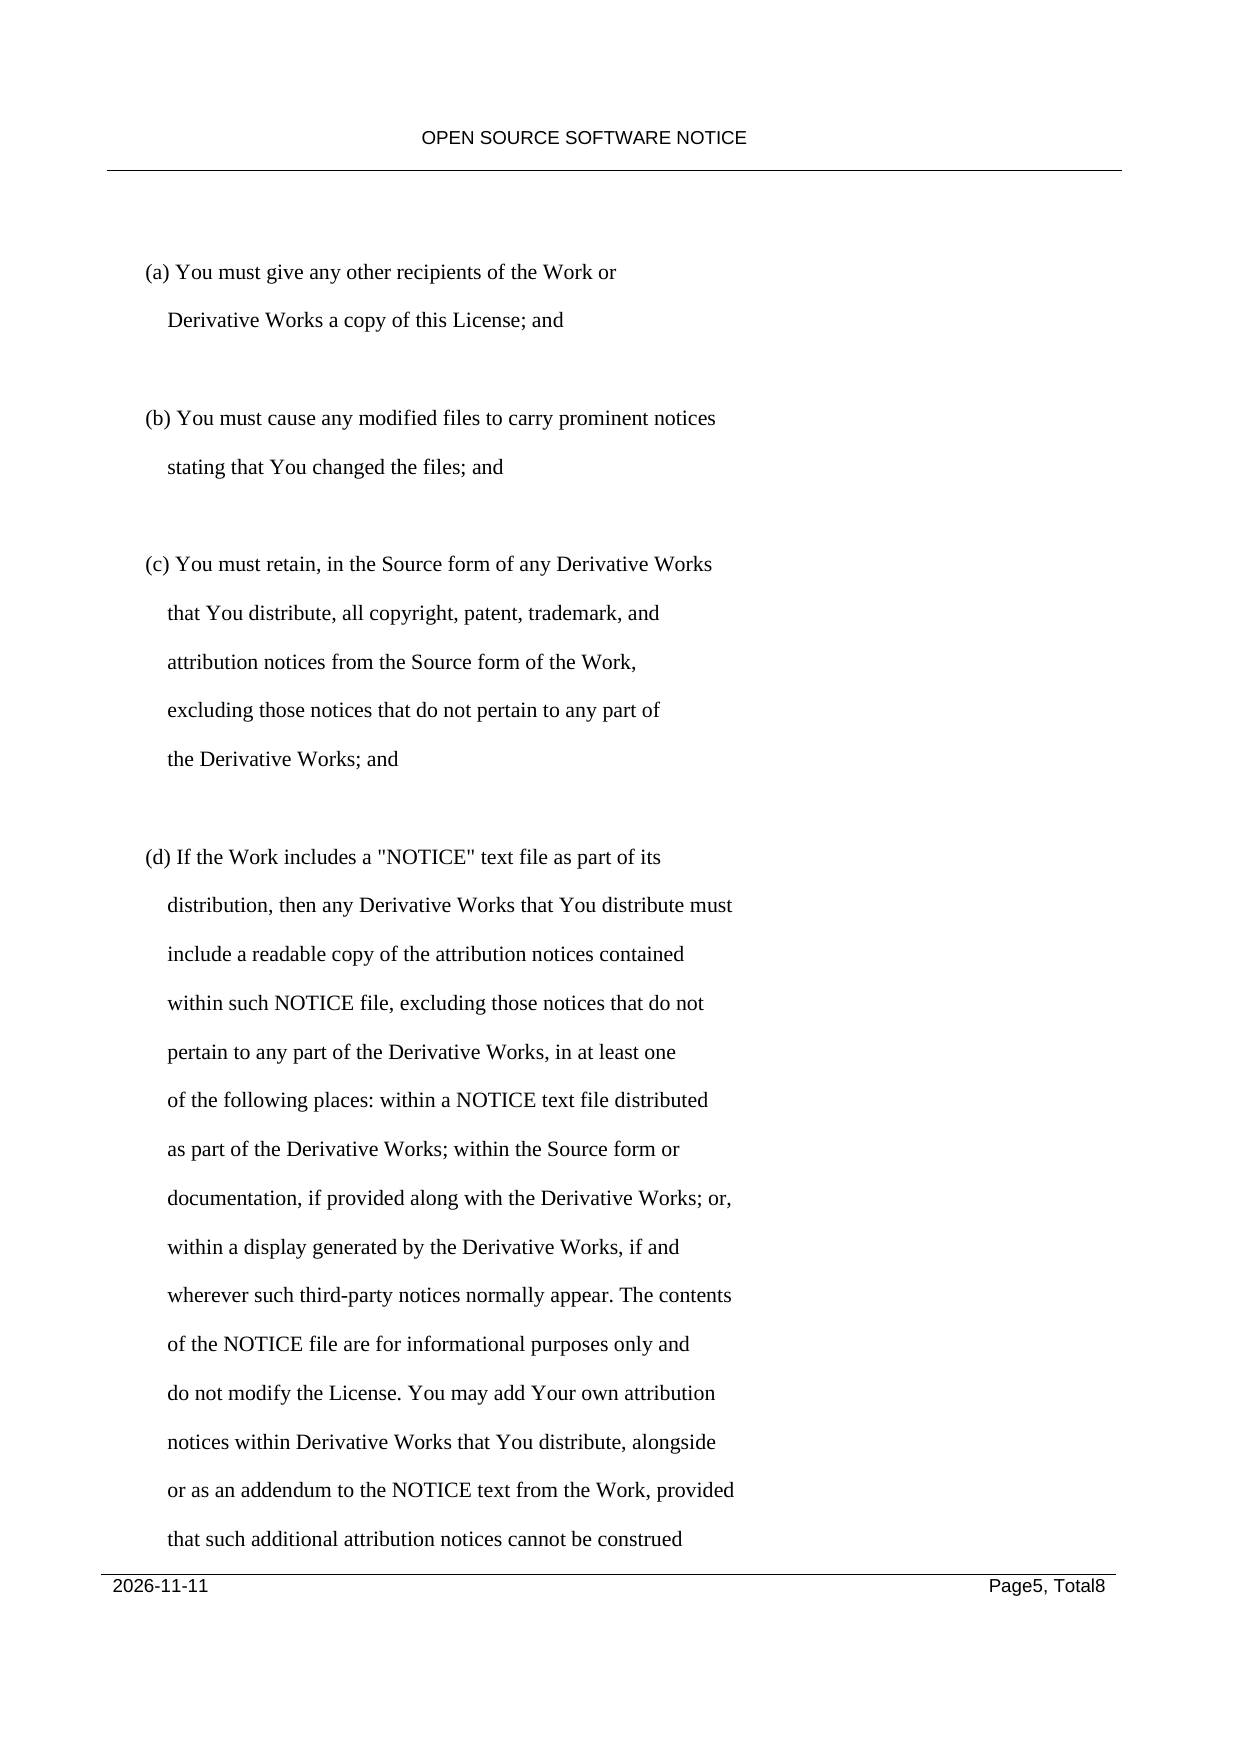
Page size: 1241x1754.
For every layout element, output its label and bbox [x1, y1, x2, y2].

text [112, 206, 1128, 1555]
